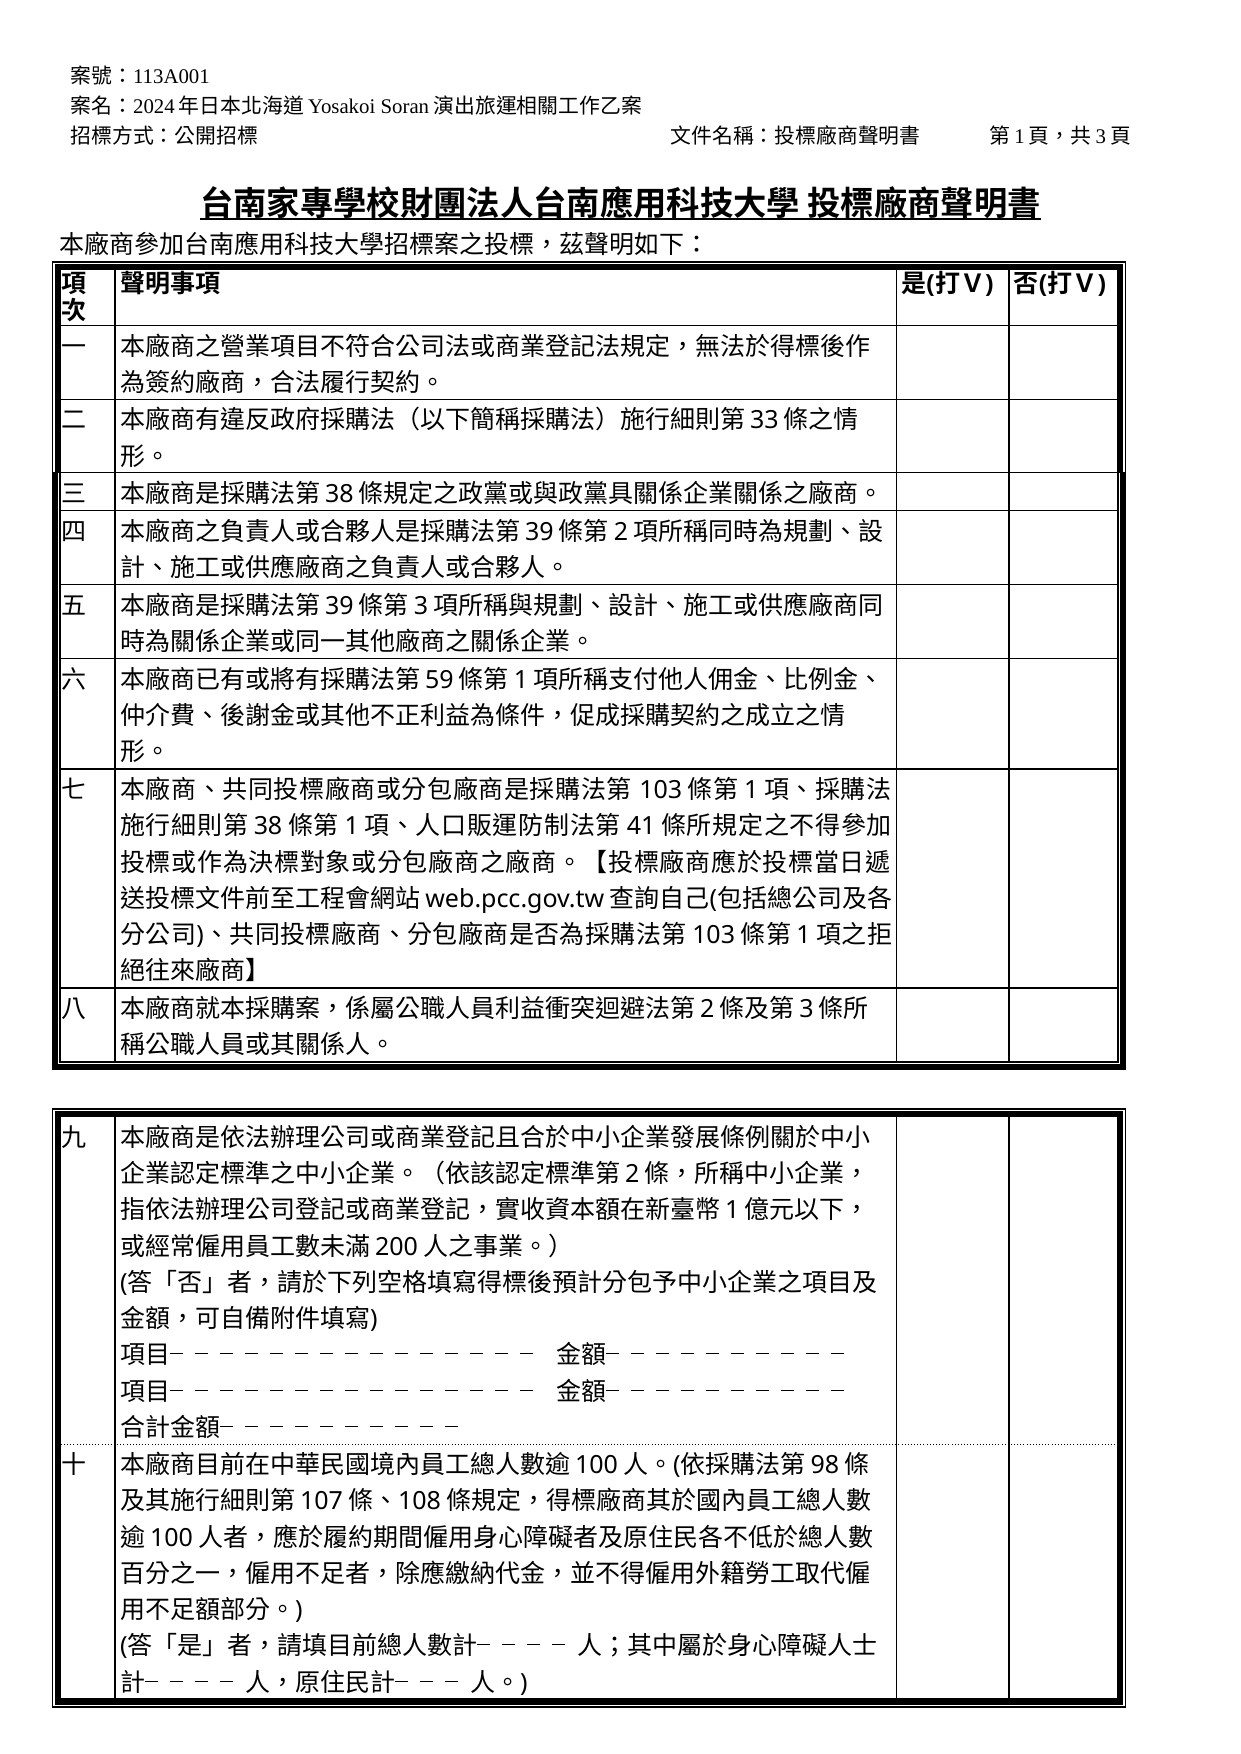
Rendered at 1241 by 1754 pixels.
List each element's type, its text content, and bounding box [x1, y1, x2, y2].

table_cell [1010, 585, 1117, 658]
table_cell 五 [61, 585, 114, 658]
table_cell [897, 326, 1008, 399]
table_cell [897, 511, 1008, 583]
table_cell 八 [61, 989, 114, 1061]
table_header 九 [61, 1117, 114, 1443]
table_cell 本廠商就本採購案，係屬公職人員利益衝突迴避法第2條及第3條所稱公職人員或其關係人。 [116, 989, 896, 1061]
text 本廠商參加台南應用科技大學招標案之投標，茲聲明如下： [59, 225, 1181, 261]
table_cell [1010, 511, 1117, 583]
table_header [1010, 1117, 1117, 1443]
table_cell [1010, 473, 1117, 509]
table_cell 六 [61, 659, 114, 768]
table_header 本廠商是依法辦理公司或商業登記且合於中小企業發展條例關於中小企業認定標準之中小企業。（依該認定標準第2條，所稱中小企業，指依法辦理公司登記或商業登記，實收資本額在新臺幣1億元以下，或經常僱用員工數未滿200人之事業。） (答「否」者，請於下列空格填寫得標後預計分包予中小企業之項目及金額，可自備附件填寫) 項目╴╴╴╴╴╴╴╴╴╴╴╴╴╴╴ 金額╴╴╴╴╴╴╴╴╴╴ 項目╴╴╴╴╴╴╴╴╴╴╴╴╴╴╴ 金額╴╴╴╴╴╴╴╴╴╴ 合計金額╴╴╴╴╴╴╴╴╴╴ [116, 1117, 896, 1443]
table_cell [1010, 770, 1117, 987]
table_header 否(打Ｖ) [1010, 270, 1117, 324]
table_cell 本廠商之營業項目不符合公司法或商業登記法規定，無法於得標後作為簽約廠商，合法履行契約。 [116, 326, 896, 399]
table_cell 四 [61, 511, 114, 583]
table_header 是(打Ｖ) [897, 270, 1008, 324]
table_cell [897, 659, 1008, 768]
table_cell [897, 473, 1008, 509]
table_header [897, 1117, 1008, 1443]
table_cell [897, 400, 1008, 472]
table_cell 本廠商之負責人或合夥人是採購法第39條第2項所稱同時為規劃、設計、施工或供應廠商之負責人或合夥人。 [116, 511, 896, 583]
table_header 聲明事項 [116, 270, 896, 324]
table_cell [1010, 1444, 1117, 1698]
table_cell [897, 989, 1008, 1061]
table_cell [1010, 659, 1117, 768]
table_cell [897, 1444, 1008, 1698]
table_cell 本廠商有違反政府採購法（以下簡稱採購法）施行細則第33條之情形。 [116, 400, 896, 472]
table_cell 二 [61, 400, 114, 472]
table_cell 一 [61, 326, 114, 399]
table_cell 本廠商、共同投標廠商或分包廠商是採購法第103條第1項、採購法施行細則第38條第1項、人口販運防制法第41條所規定之不得參加投標或作為決標對象或分包廠商之廠商。【投標廠商應於投標當日遞送投標文件前至工程會網站web.pcc.gov.tw查詢自己(包括總公司及各分公司)、共同投標廠商、分包廠商是否為採購法第103條第1項之拒絕往來廠商】 [116, 770, 896, 987]
table_cell 本廠商目前在中華民國境內員工總人數逾100人。(依採購法第98條及其施行細則第107條、108條規定，得標廠商其於國內員工總人數逾100人者，應於履約期間僱用身心障礙者及原住民各不低於總人數百分之一，僱用不足者，除應繳納代金，並不得僱用外籍勞工取代僱用不足額部分。) (答「是」者，請填目前總人數計╴╴╴╴人；其中屬於身心障礙人士計╴╴╴╴人，原住民計╴╴╴人。) [116, 1444, 896, 1698]
table_cell [897, 770, 1008, 987]
table_cell 本廠商是採購法第38條規定之政黨或與政黨具關係企業關係之廠商。 [116, 473, 896, 509]
table_cell 七 [61, 770, 114, 987]
table_header 項次 [61, 270, 114, 324]
table_cell [1010, 989, 1117, 1061]
table_cell [1010, 326, 1117, 399]
table_cell 十 [61, 1444, 114, 1698]
table_cell 本廠商是採購法第39條第3項所稱與規劃、設計、施工或供應廠商同時為關係企業或同一其他廠商之關係企業。 [116, 585, 896, 658]
table_cell 本廠商已有或將有採購法第59條第1項所稱支付他人佣金、比例金、仲介費、後謝金或其他不正利益為條件，促成採購契約之成立之情形。 [116, 659, 896, 768]
table_cell 三 [61, 473, 114, 509]
text 台南家專學校財團法人台南應用科技大學 投標廠商聲明書 [59, 177, 1181, 225]
table_cell [897, 585, 1008, 658]
table_cell [1010, 400, 1117, 472]
